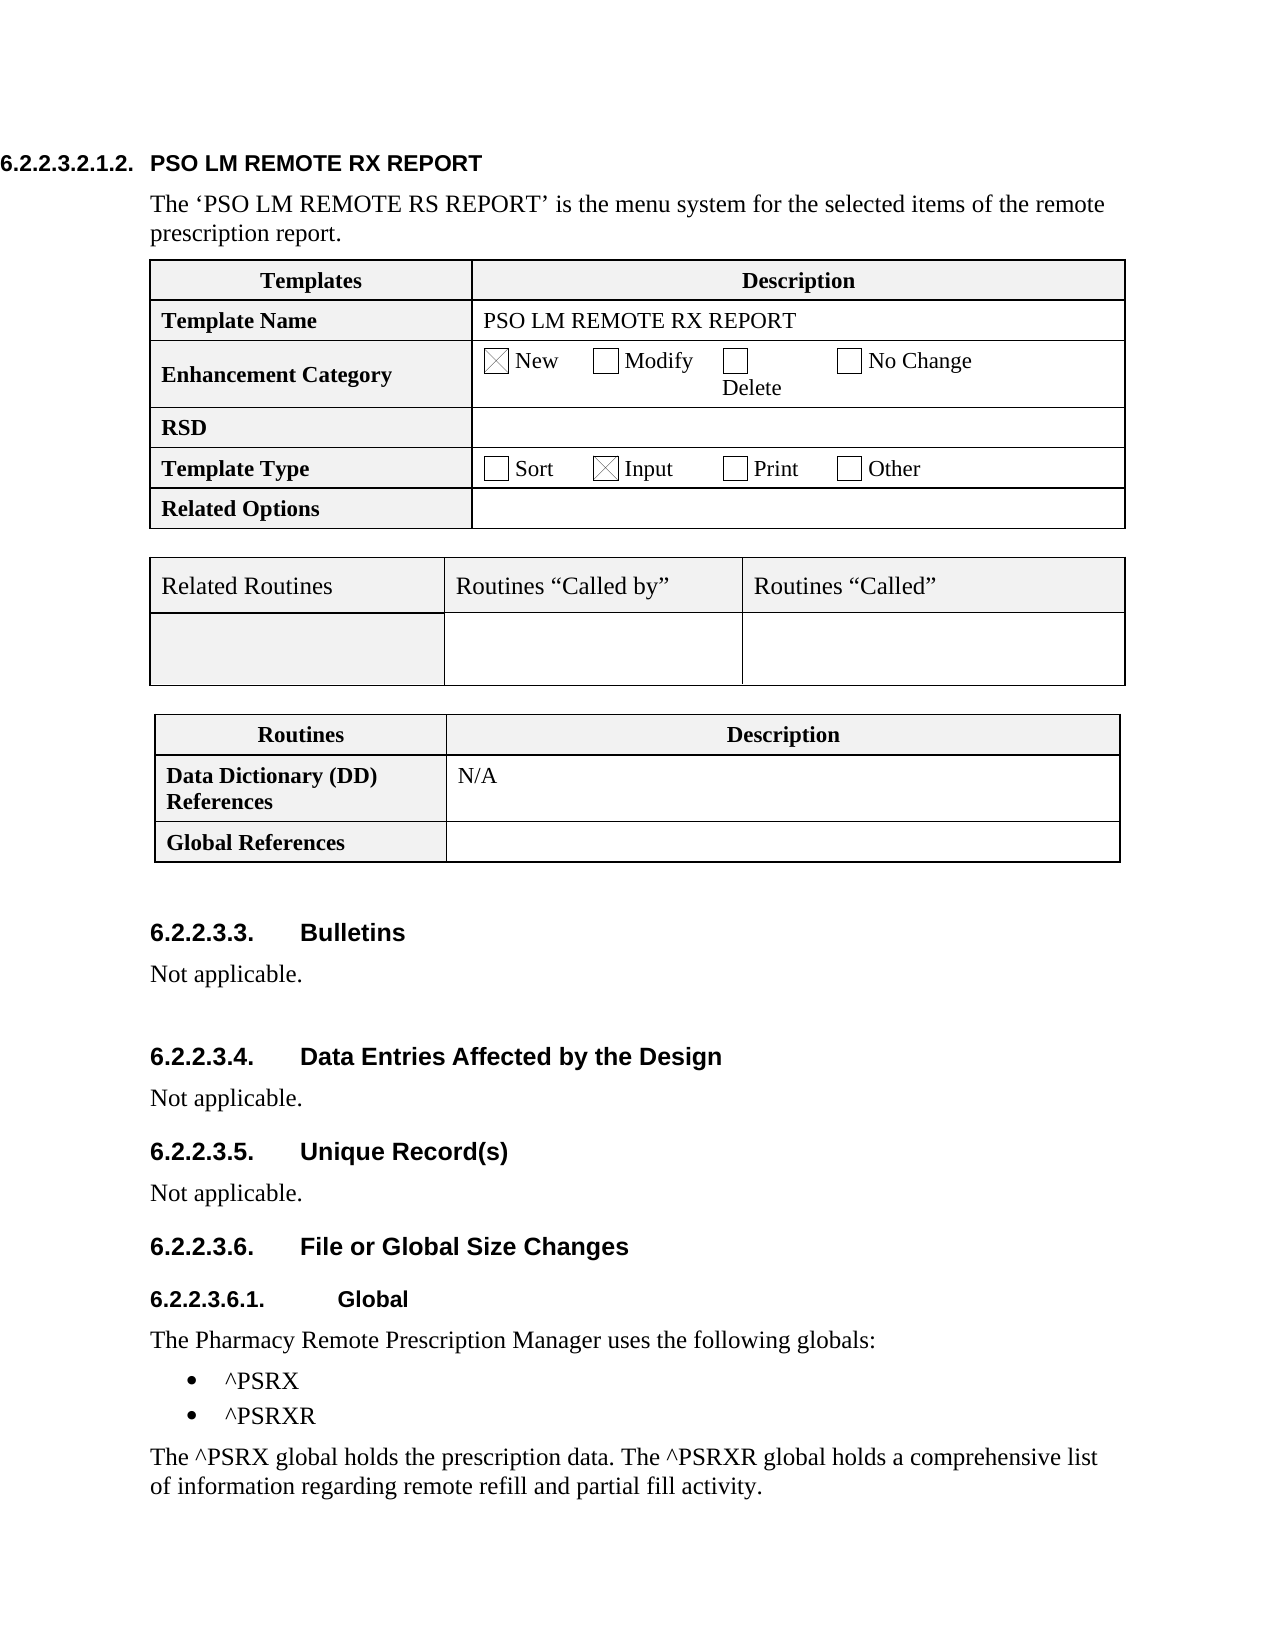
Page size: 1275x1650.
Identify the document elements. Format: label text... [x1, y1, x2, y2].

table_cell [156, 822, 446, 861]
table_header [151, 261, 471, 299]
subtitle Unique Record(s) [150, 1137, 1125, 1166]
text Not applicable. [150, 1083, 1125, 1112]
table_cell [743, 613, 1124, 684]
subtitle File or Global Size Changes [150, 1232, 1125, 1261]
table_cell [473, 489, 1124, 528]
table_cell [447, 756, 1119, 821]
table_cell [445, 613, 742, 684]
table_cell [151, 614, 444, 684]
text The Pharmacy Remote Prescription Manager uses the following globals: [150, 1325, 1125, 1354]
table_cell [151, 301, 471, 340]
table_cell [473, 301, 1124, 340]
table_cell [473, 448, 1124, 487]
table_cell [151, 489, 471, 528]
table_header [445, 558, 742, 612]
text Not applicable. [150, 959, 1125, 987]
text The ‘PSO LM REMOTE RS REPORT’ is the menu system for the selected items of the remote prescription report. [150, 189, 1125, 246]
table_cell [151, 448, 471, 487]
text Not applicable. [150, 1178, 1125, 1207]
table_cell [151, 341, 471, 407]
subtitle Global [150, 1286, 1125, 1312]
subtitle Data Entries Affected by the Design [150, 1042, 1125, 1071]
text ^PSRX [187, 1366, 1125, 1395]
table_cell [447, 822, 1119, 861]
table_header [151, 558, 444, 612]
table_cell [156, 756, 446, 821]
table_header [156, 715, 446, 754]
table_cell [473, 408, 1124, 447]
text The ^PSRX global holds the prescription data. The ^PSRXR global holds a comprehensive list of information regarding remote refill and partial fill activity. [150, 1442, 1125, 1500]
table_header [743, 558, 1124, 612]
subtitle Bulletins [150, 917, 1125, 946]
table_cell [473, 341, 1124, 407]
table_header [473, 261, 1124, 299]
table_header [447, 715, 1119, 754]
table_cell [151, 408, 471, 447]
subtitle PSO LM REMOTE RX REPORT [0, 150, 1125, 176]
text ^PSRXR [187, 1401, 1125, 1430]
